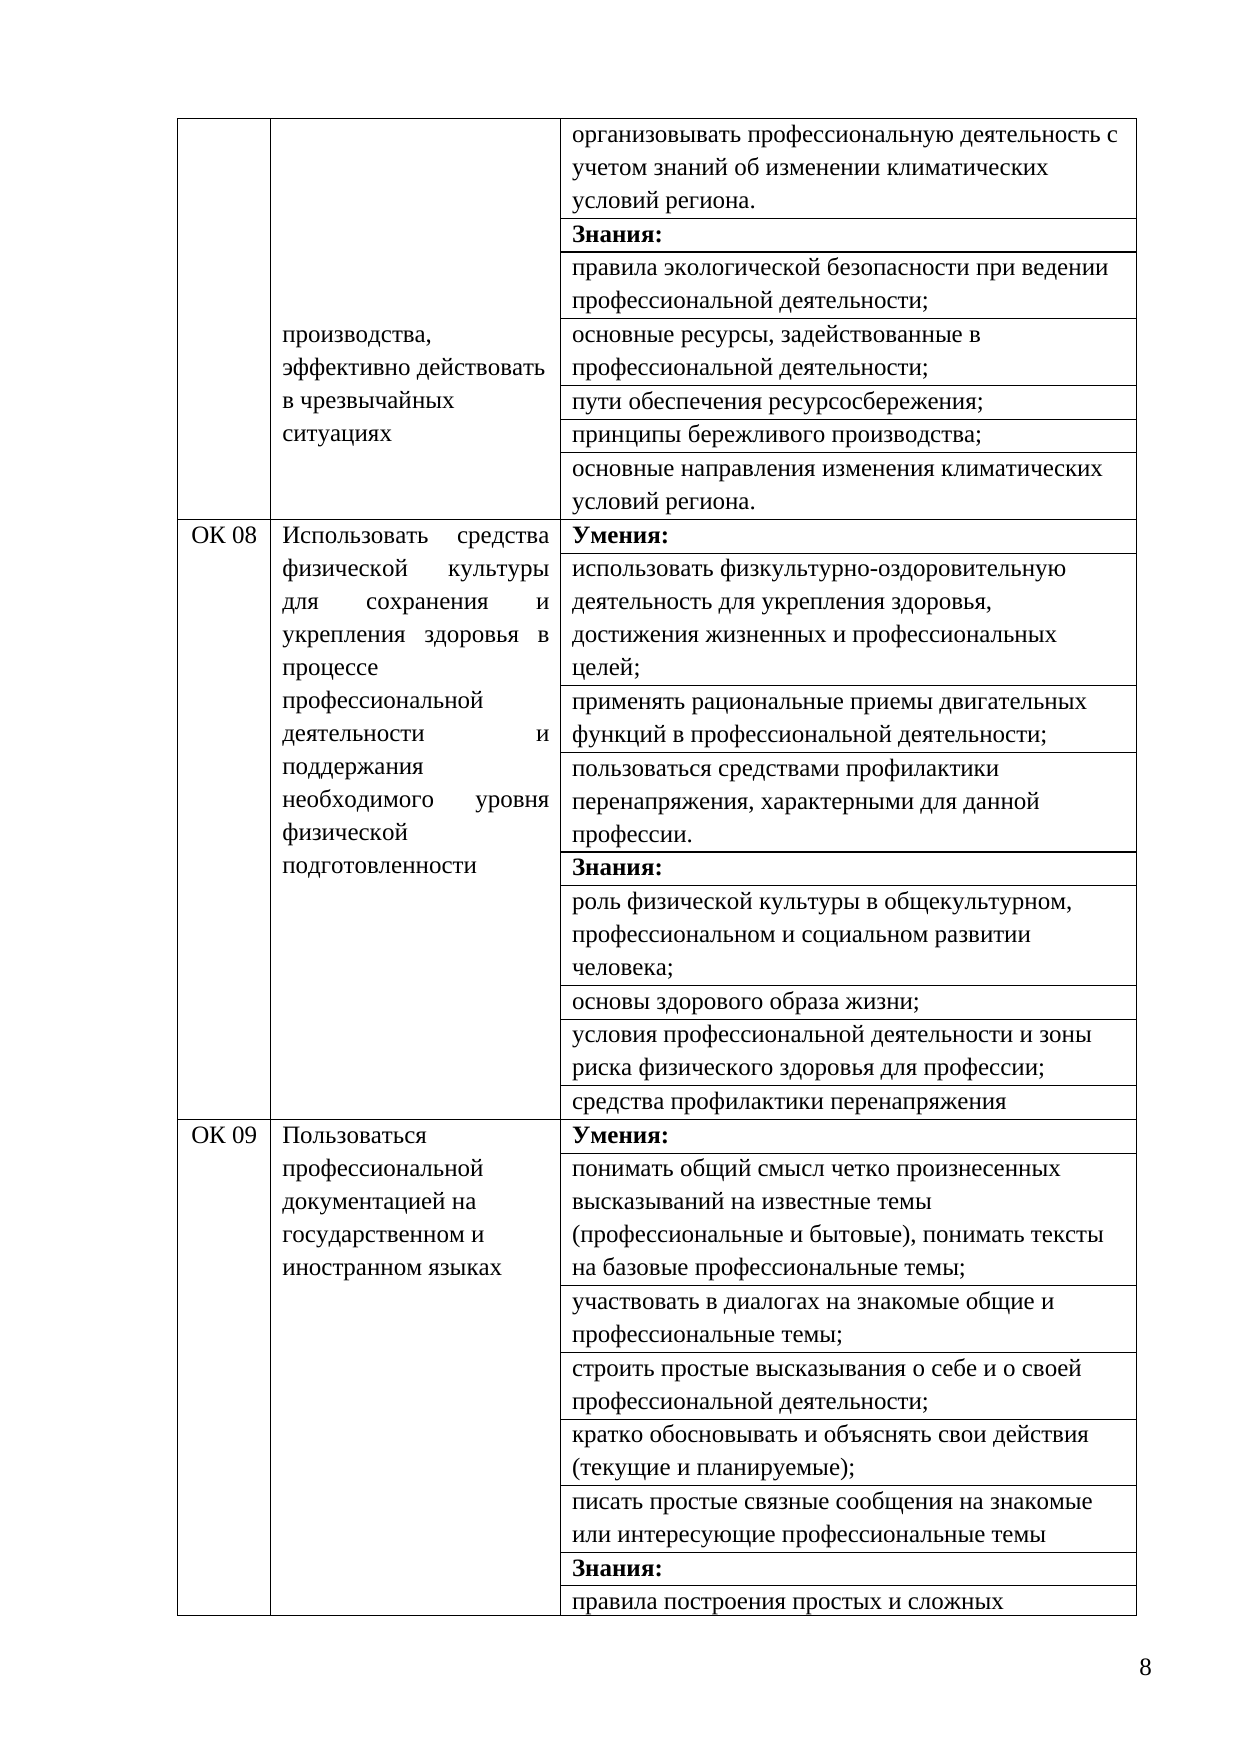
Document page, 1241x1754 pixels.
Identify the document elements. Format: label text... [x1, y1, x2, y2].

table_cell пользоваться средствами профилактики перенапряжения, характерными для данной профессии. [561, 753, 1136, 851]
table_cell кратко обосновывать и объяснять свои действия (текущие и планируемые); [561, 1420, 1136, 1485]
table_cell Знания: [561, 219, 1136, 251]
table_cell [561, 1586, 1136, 1615]
table_cell правила экологической безопасности при ведении профессиональной деятельности; [561, 253, 1136, 318]
table_cell применять рациональные приемы двигательных функций в профессиональной деятельности; [561, 686, 1136, 752]
table_cell основные ресурсы, задействованные в профессиональной деятельности; [561, 319, 1136, 385]
table_cell Умения: [561, 520, 1136, 552]
table_cell использовать физкультурно-оздоровительную деятельность для укрепления здоровья, достижения жизненных и профессиональных целей; [561, 554, 1136, 685]
table_cell организовывать профессиональную деятельность с учетом знаний об изменении климатических условий региона. [561, 119, 1136, 218]
table_cell условия профессиональной деятельности и зоны риска физического здоровья для профессии; [561, 1020, 1136, 1085]
table_cell пути обеспечения ресурсосбережения; [561, 386, 1136, 418]
table_cell Использовать средства физической культуры для сохранения и укрепления здоровья в процессе профессиональной деятельности и поддержания необходимого уровня физической подготовленности [271, 520, 560, 1119]
table_cell понимать общий смысл четко произнесенных высказываний на известные темы (профессиональные и бытовые), понимать тексты на базовые профессиональные темы; [561, 1154, 1136, 1285]
table_cell участвовать в диалогах на знакомые общие и профессиональные темы; [561, 1286, 1136, 1352]
table_cell основные направления изменения климатических условий региона. [561, 453, 1136, 519]
table_cell строить простые высказывания о себе и о своей профессиональной деятельности; [561, 1353, 1136, 1418]
table_cell Знания: [561, 1553, 1136, 1585]
table_cell роль физической культуры в общекультурном, профессиональном и социальном развитии человека; [561, 886, 1136, 985]
table_cell средства профилактики перенапряжения [561, 1086, 1136, 1119]
table_cell принципы бережливого производства; [561, 420, 1136, 452]
table_cell Умения: [561, 1120, 1136, 1152]
table_cell Знания: [561, 853, 1136, 885]
table_cell ОК 08 [178, 520, 270, 1119]
table_cell основы здорового образа жизни; [561, 986, 1136, 1018]
table_cell писать простые связные сообщения на знакомые или интересующие профессиональные темы [561, 1486, 1136, 1552]
table_cell Пользоваться профессиональной документацией на государственном и иностранном языках [271, 1120, 560, 1615]
table_cell ОК 09 [178, 1120, 270, 1615]
